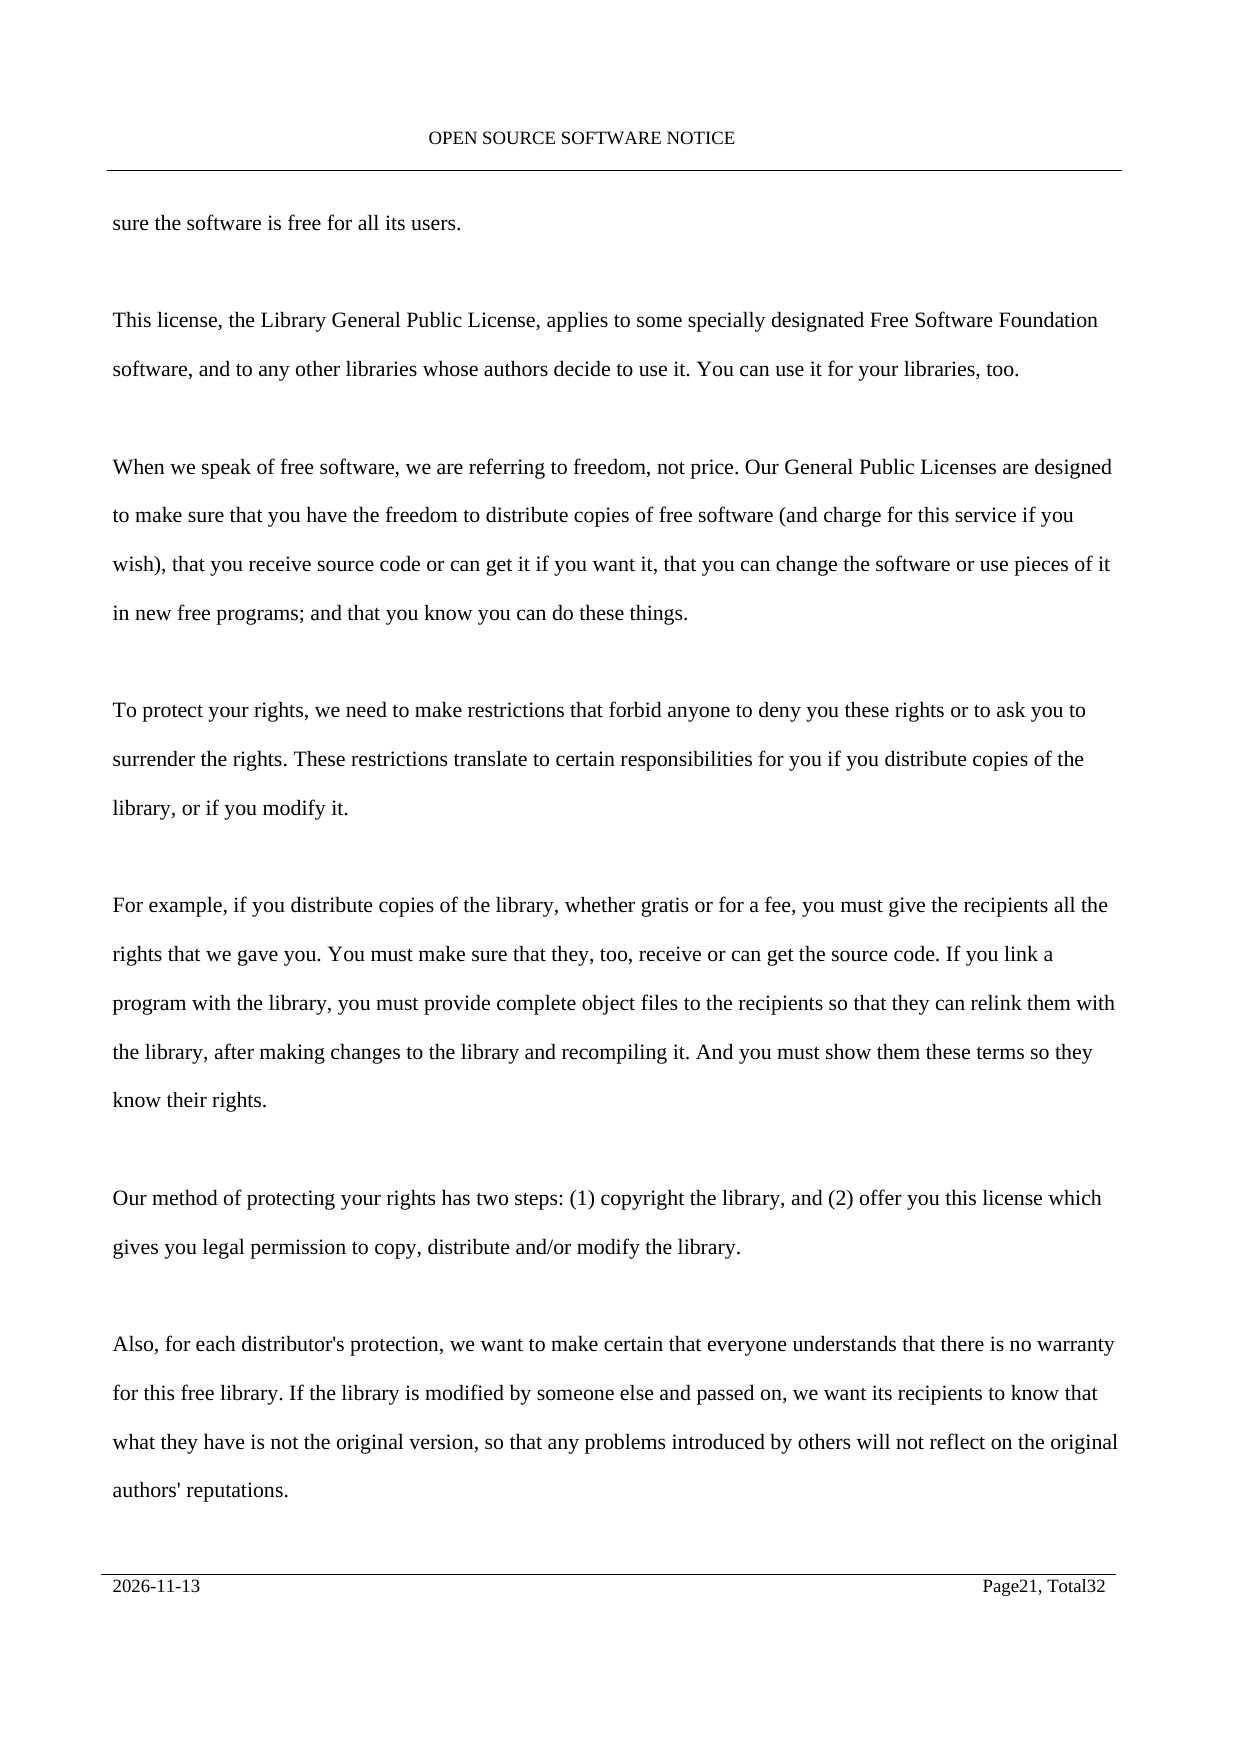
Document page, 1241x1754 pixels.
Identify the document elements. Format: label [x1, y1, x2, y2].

text [112, 206, 1128, 1506]
